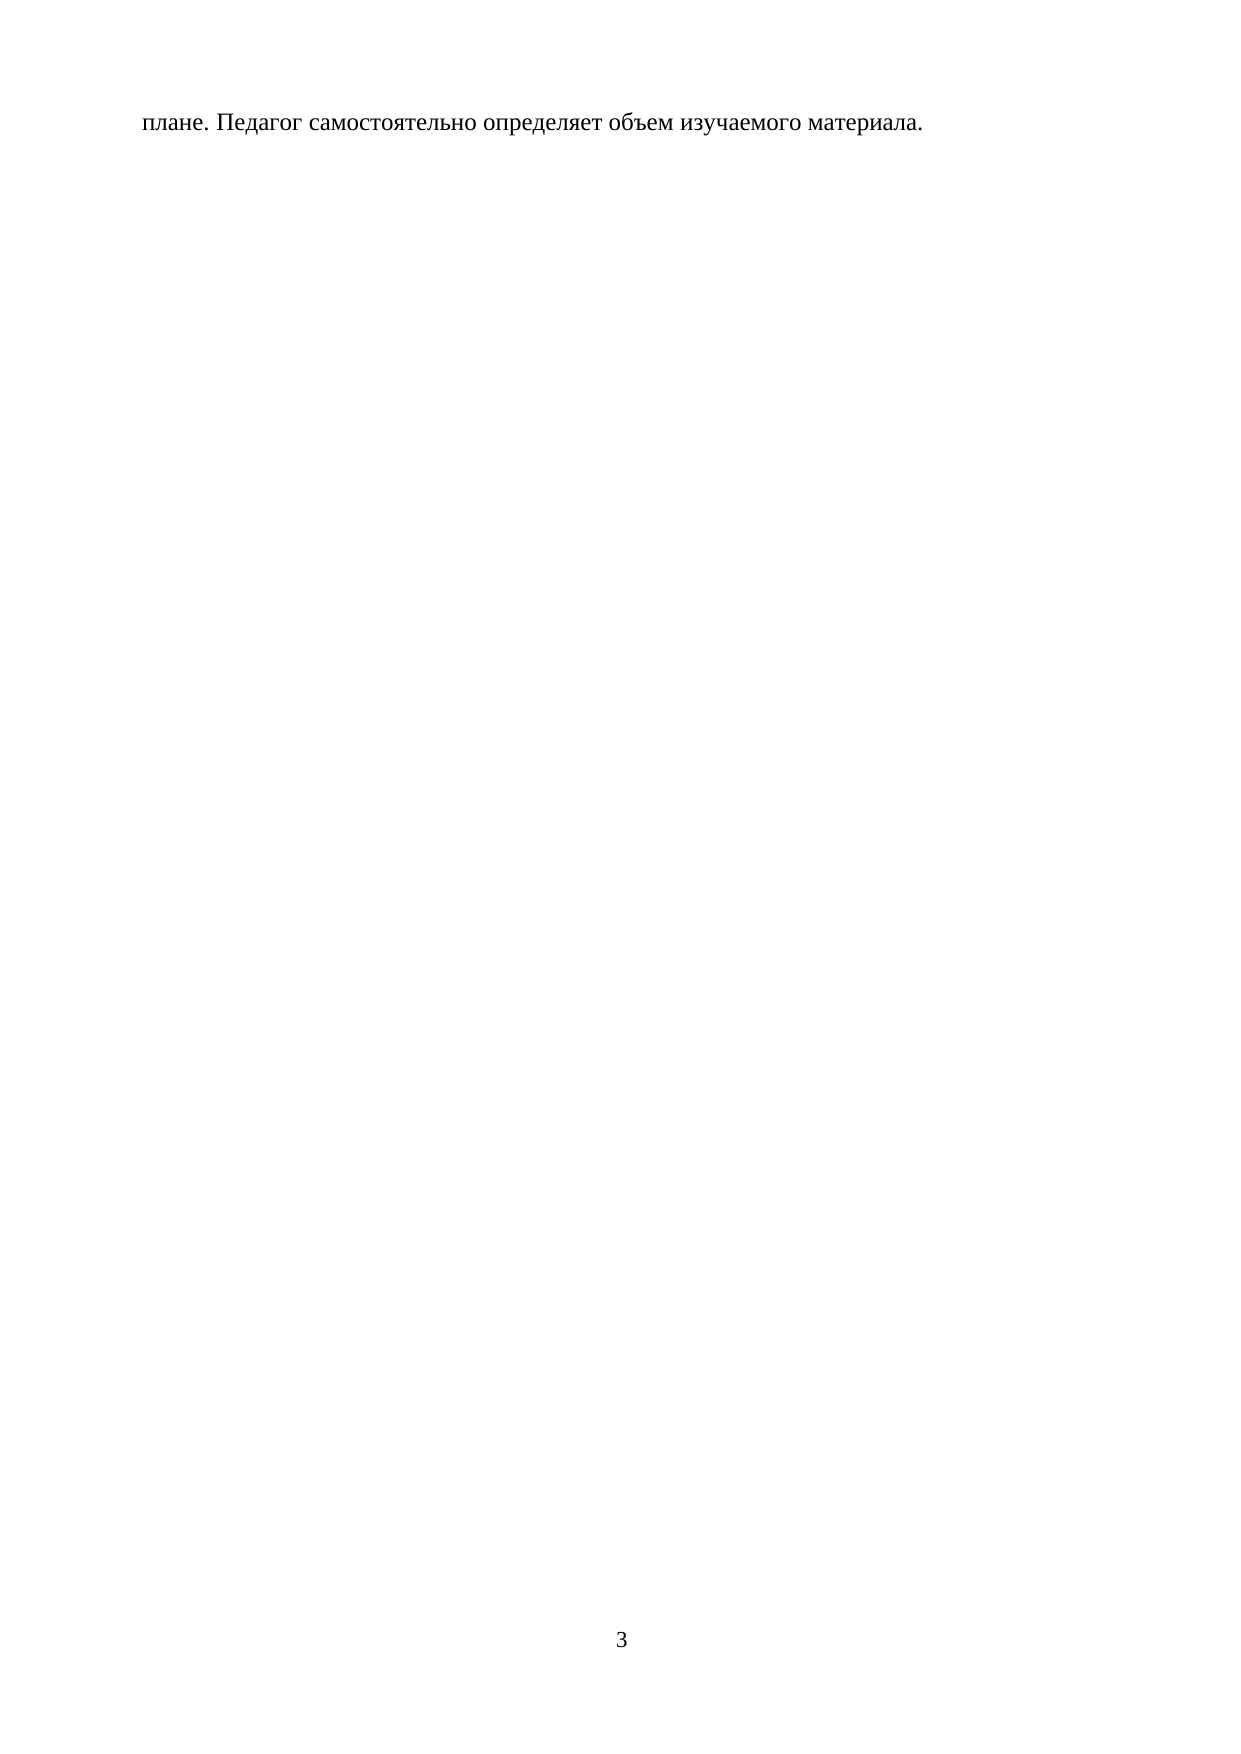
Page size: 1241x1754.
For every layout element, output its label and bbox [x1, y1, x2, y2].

text [118, 108, 1165, 136]
